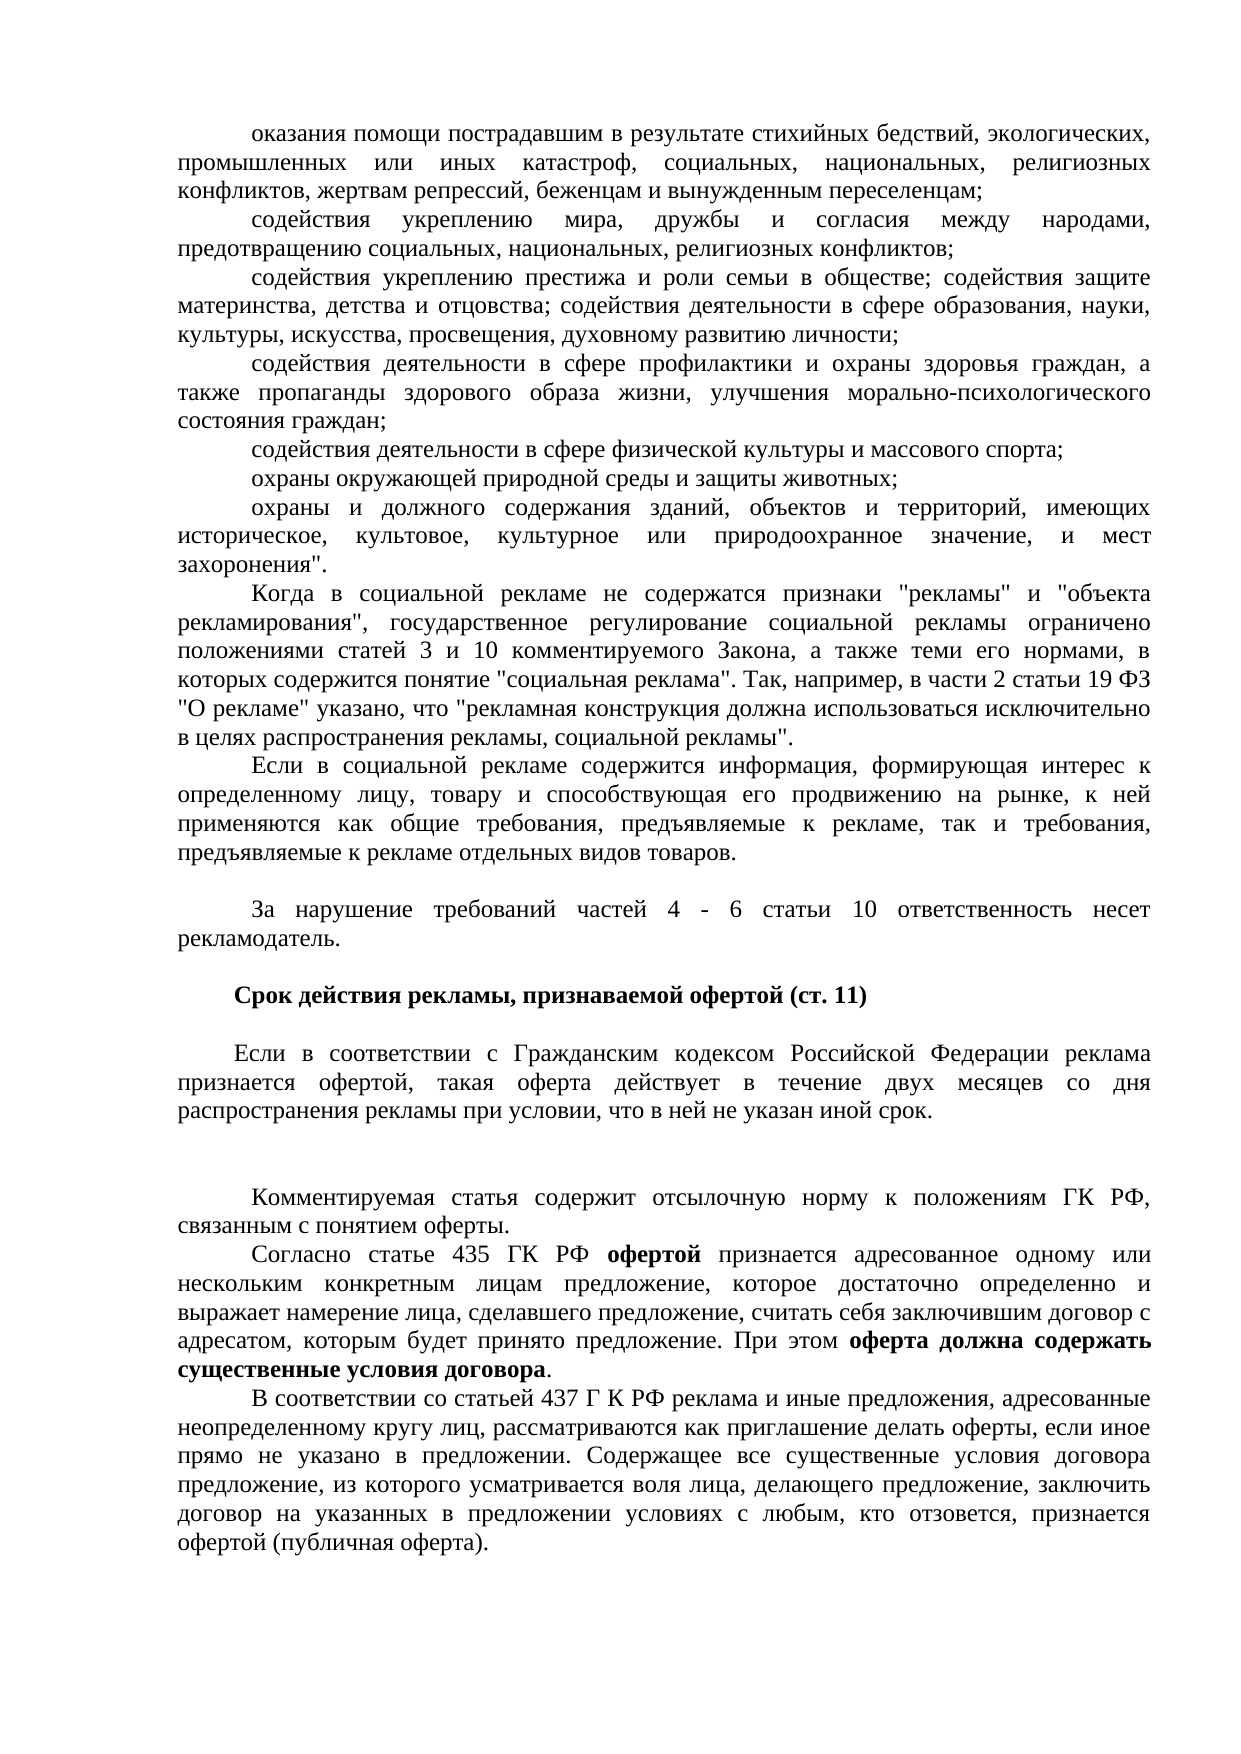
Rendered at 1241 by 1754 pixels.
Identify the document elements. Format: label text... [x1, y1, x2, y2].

text содействия деятельности в сфере физической культуры и массового спорта; [177, 434, 1152, 463]
text В соответствии со статьей 437 Г К РФ реклама и иные предложения, адресованные неопределенному кругу лиц, рассматриваются как приглашение делать оферты, если иное прямо не указано в предложении. Содержащее все существенные условия договора предложение, из которого усматривается воля лица, делающего предложение, заключить договор на указанных в предложении условиях с любым, кто отзовется, признается офертой (публичная оферта). [177, 1383, 1152, 1556]
text Комментируемая статья содержит отсылочную норму к положениям ГК РФ, связанным с понятием оферты. [177, 1182, 1152, 1239]
text содействия укреплению престижа и роли семьи в обществе; содействия защите материнства, детства и отцовства; содействия деятельности в сфере образования, науки, культуры, искусства, просвещения, духовному развитию личности; [177, 262, 1152, 348]
text охраны окружающей природной среды и защиты животных; [177, 463, 1152, 492]
text Когда в социальной рекламе не содержатся признаки "рекламы" и "объекта рекламирования", государственное регулирование социальной рекламы ограничено положениями статей 3 и 10 комментируемого Закона, а также теми его нормами, в которых содержится понятие "социальная реклама". Так, например, в части 2 статьи 19 ФЗ "О рекламе" указано, что "рекламная конструкция должна использоваться исключительно в целях распространения рекламы, социальной рекламы". [177, 578, 1152, 751]
text Согласно статье 435 ГК РФ офертой признается адресованное одному или нескольким конкретным лицам предложение, которое достаточно определенно и выражает намерение лица, сделавшего предложение, считать себя заключившим договор с адресатом, которым будет принято предложение. При этом оферта должна содержать существенные условия договора. [177, 1239, 1152, 1383]
text охраны и должного содержания зданий, объектов и территорий, имеющих историческое, культовое, культурное или природоохранное значение, и мест захоронения". [177, 492, 1152, 578]
text оказания помощи пострадавшим в результате стихийных бедствий, экологических, промышленных или иных катастроф, социальных, национальных, религиозных конфликтов, жертвам репрессий, беженцам и вынужденным переселенцам; [177, 118, 1152, 204]
text содействия деятельности в сфере профилактики и охраны здоровья граждан, а также пропаганды здорового образа жизни, улучшения морально-психологического состояния граждан; [177, 348, 1152, 434]
text Если в соответствии с Гражданским кодексом Российской Федерации реклама признается офертой, такая оферта действует в течение двух месяцев со дня распространения рекламы при условии, что в ней не указан иной срок. [177, 1038, 1152, 1124]
text Срок действия рекламы, признаваемой офертой (ст. 11) [177, 981, 1152, 1009]
text Если в социальной рекламе содержится информация, формирующая интерес к определенному лицу, товару и способствующая его продвижению на рынке, к ней применяются как общие требования, предъявляемые к рекламе, так и требования, предъявляемые к рекламе отдельных видов товаров. [177, 751, 1152, 866]
text содействия укреплению мира, дружбы и согласия между народами, предотвращению социальных, национальных, религиозных конфликтов; [177, 204, 1152, 262]
text За нарушение требований частей 4 - 6 статьи 10 ответственность несет рекламодатель. [177, 894, 1152, 952]
